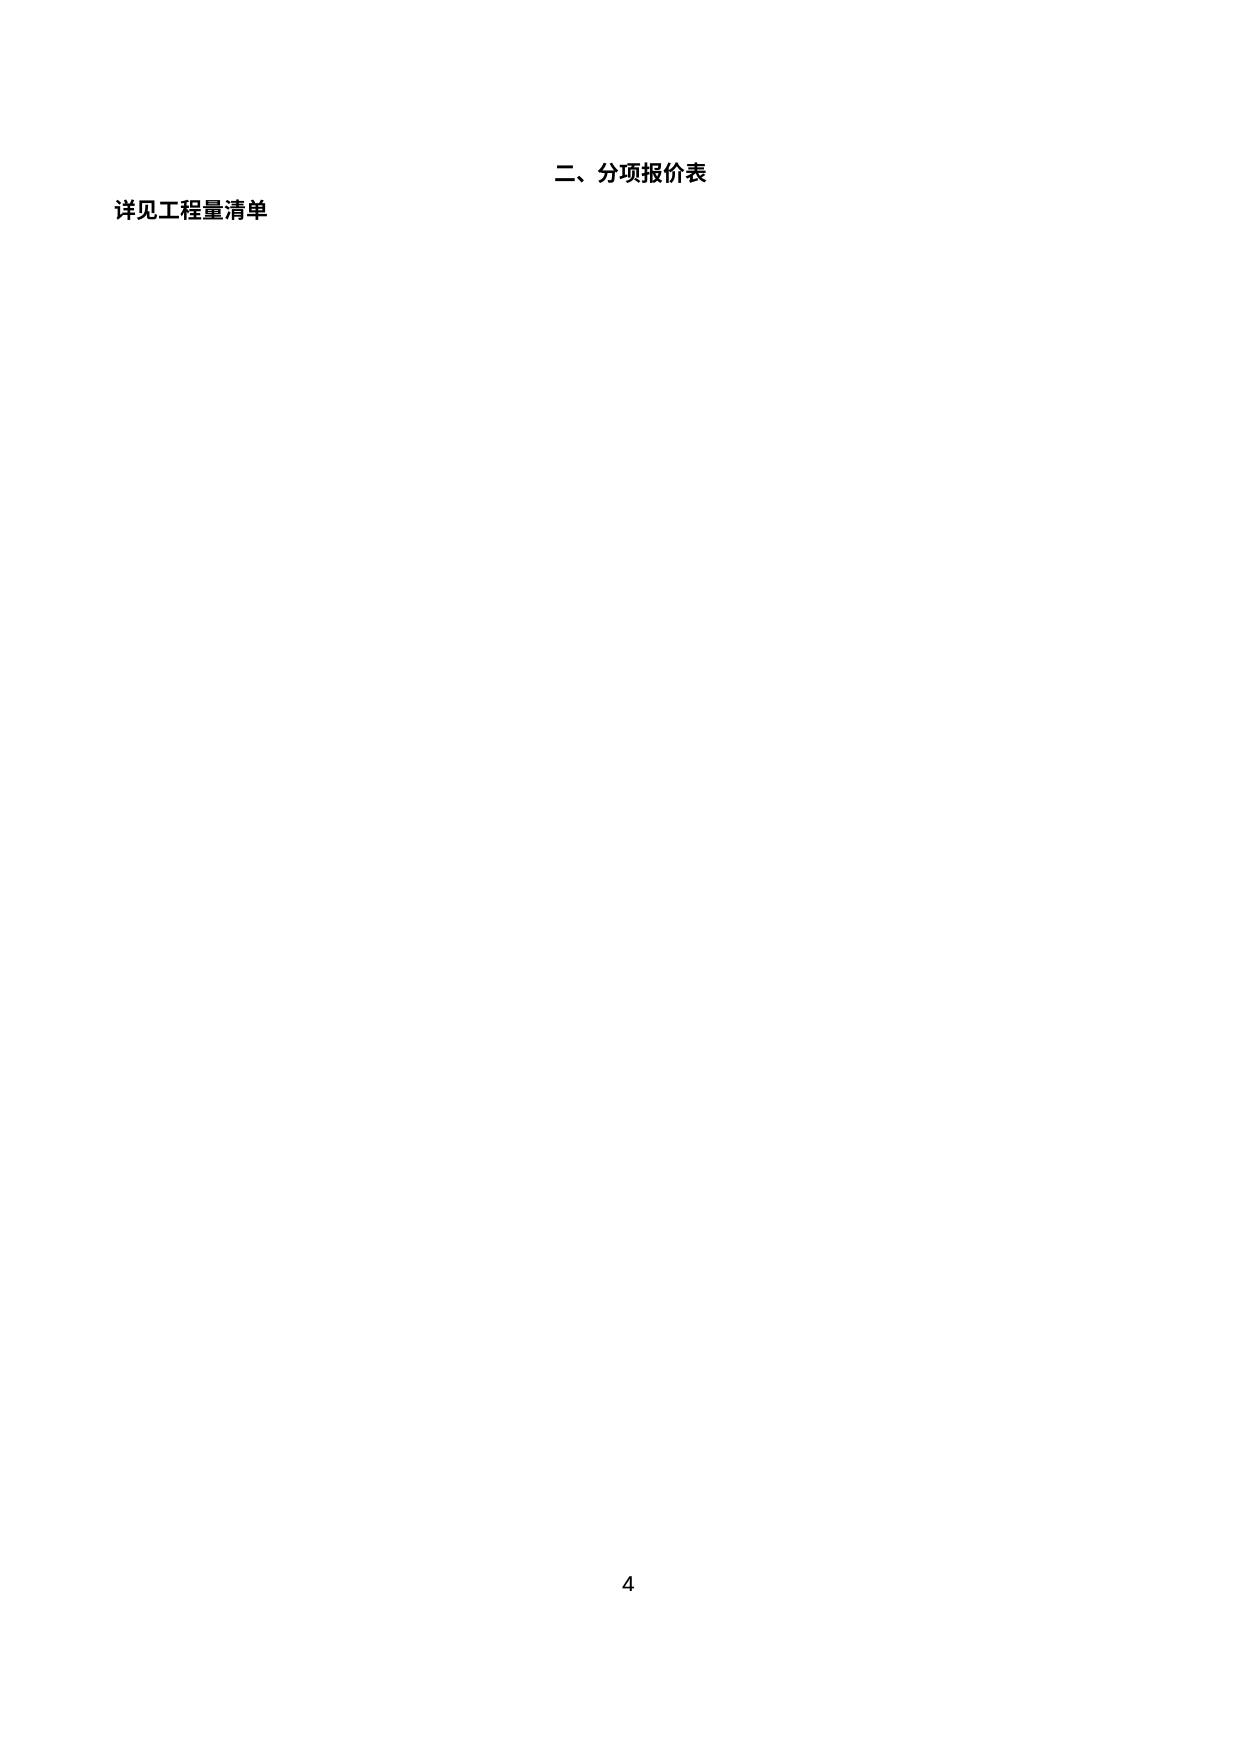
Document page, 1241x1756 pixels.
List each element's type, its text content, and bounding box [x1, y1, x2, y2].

list 分项报价表 [114, 156, 1146, 187]
text 详见工程量清单 [114, 193, 1146, 225]
